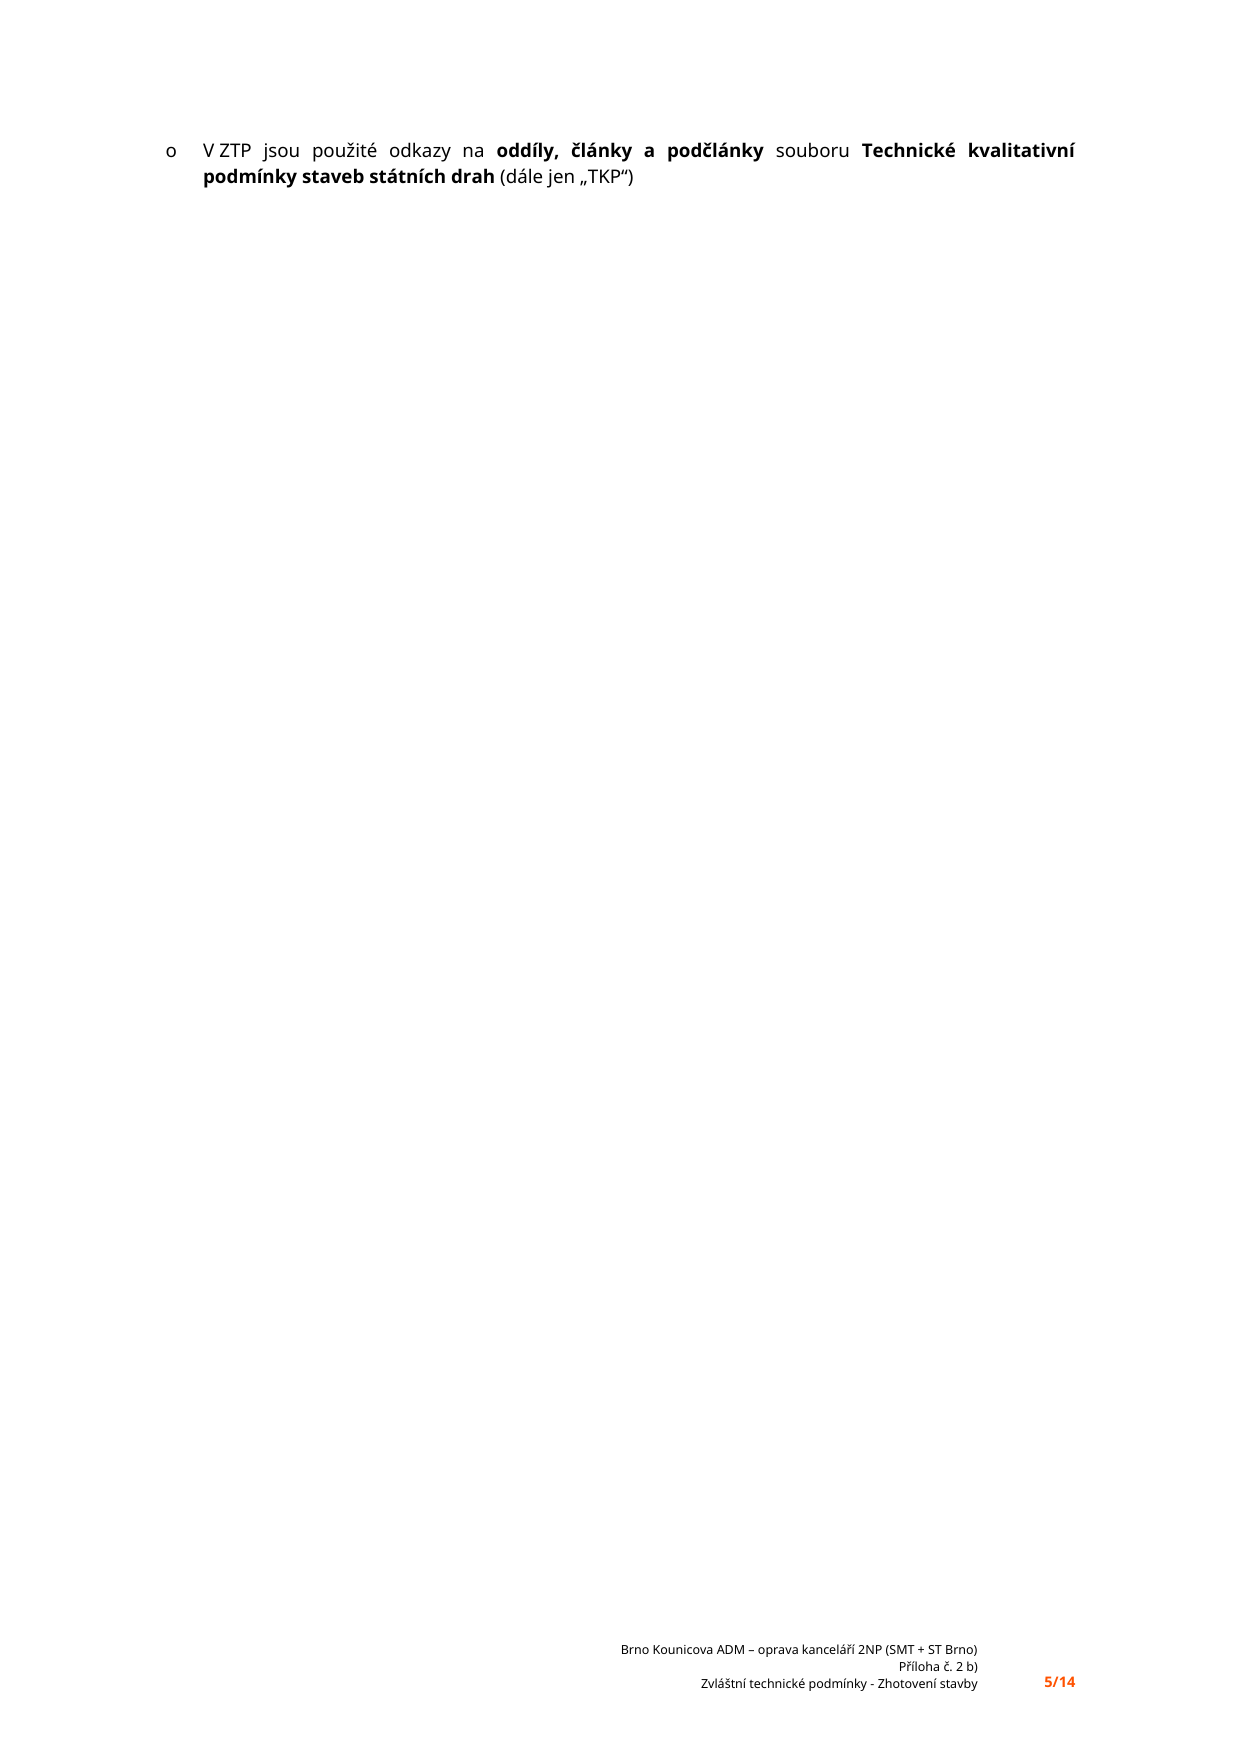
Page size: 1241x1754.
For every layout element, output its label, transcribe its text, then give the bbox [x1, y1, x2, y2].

list V ZTP jsou použité odkazy na oddíly, články a podčlánky souboru Technické kvalitativní podmínky staveb státních drah (dále jen „TKP“) [165, 138, 1075, 189]
